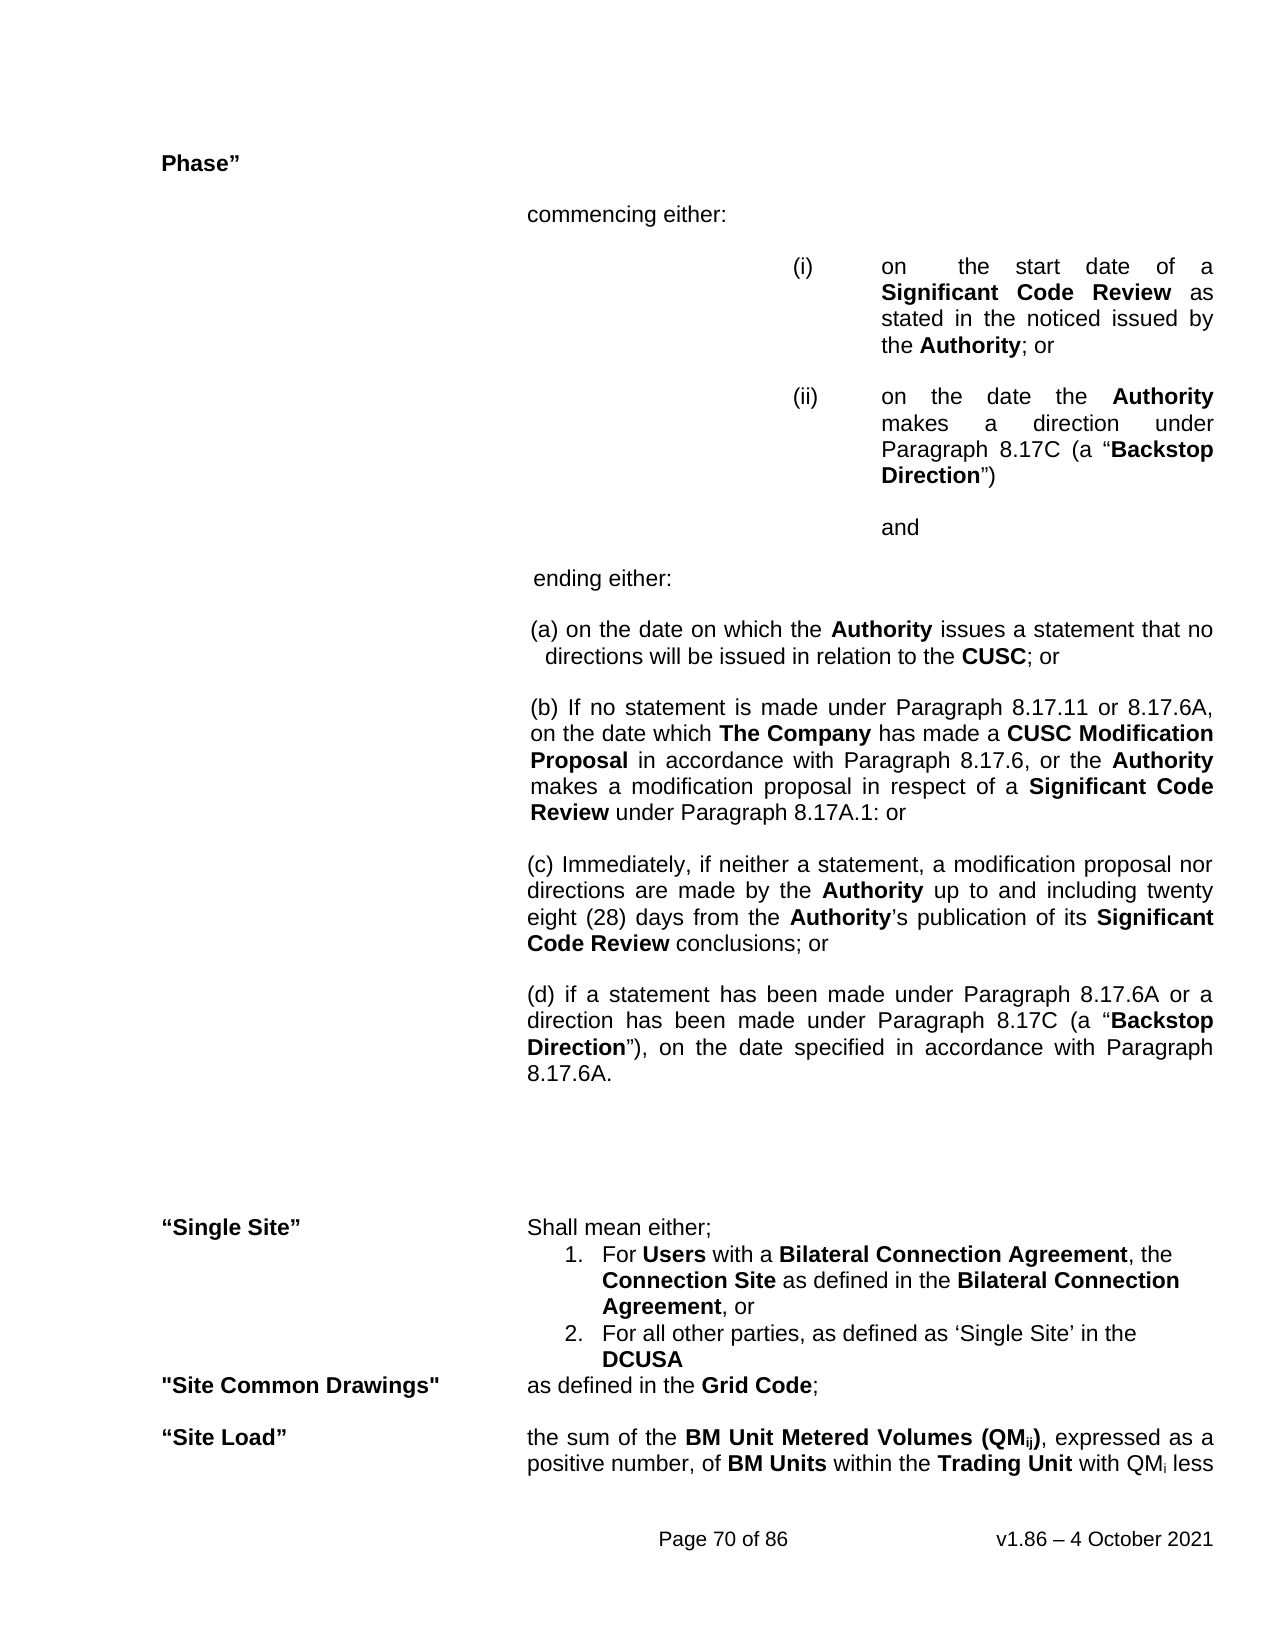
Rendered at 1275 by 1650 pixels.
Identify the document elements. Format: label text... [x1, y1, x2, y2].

table_cell “Single Site” [150, 1214, 516, 1372]
table_cell Shall mean either; For Users with a Bilateral Connection Agreement, the Connection Site as defined in the Bilateral Connection Agreement, or For all other parties, as defined as ‘Single Site’ in the DCUSA [516, 1214, 1225, 1372]
table_cell "Site Common Drawings" [150, 1373, 516, 1424]
table_cell as defined in the Grid Code; [516, 1373, 1225, 1424]
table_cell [150, 150, 516, 1214]
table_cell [516, 1424, 1225, 1476]
table_cell “Site Load” [150, 1424, 516, 1476]
